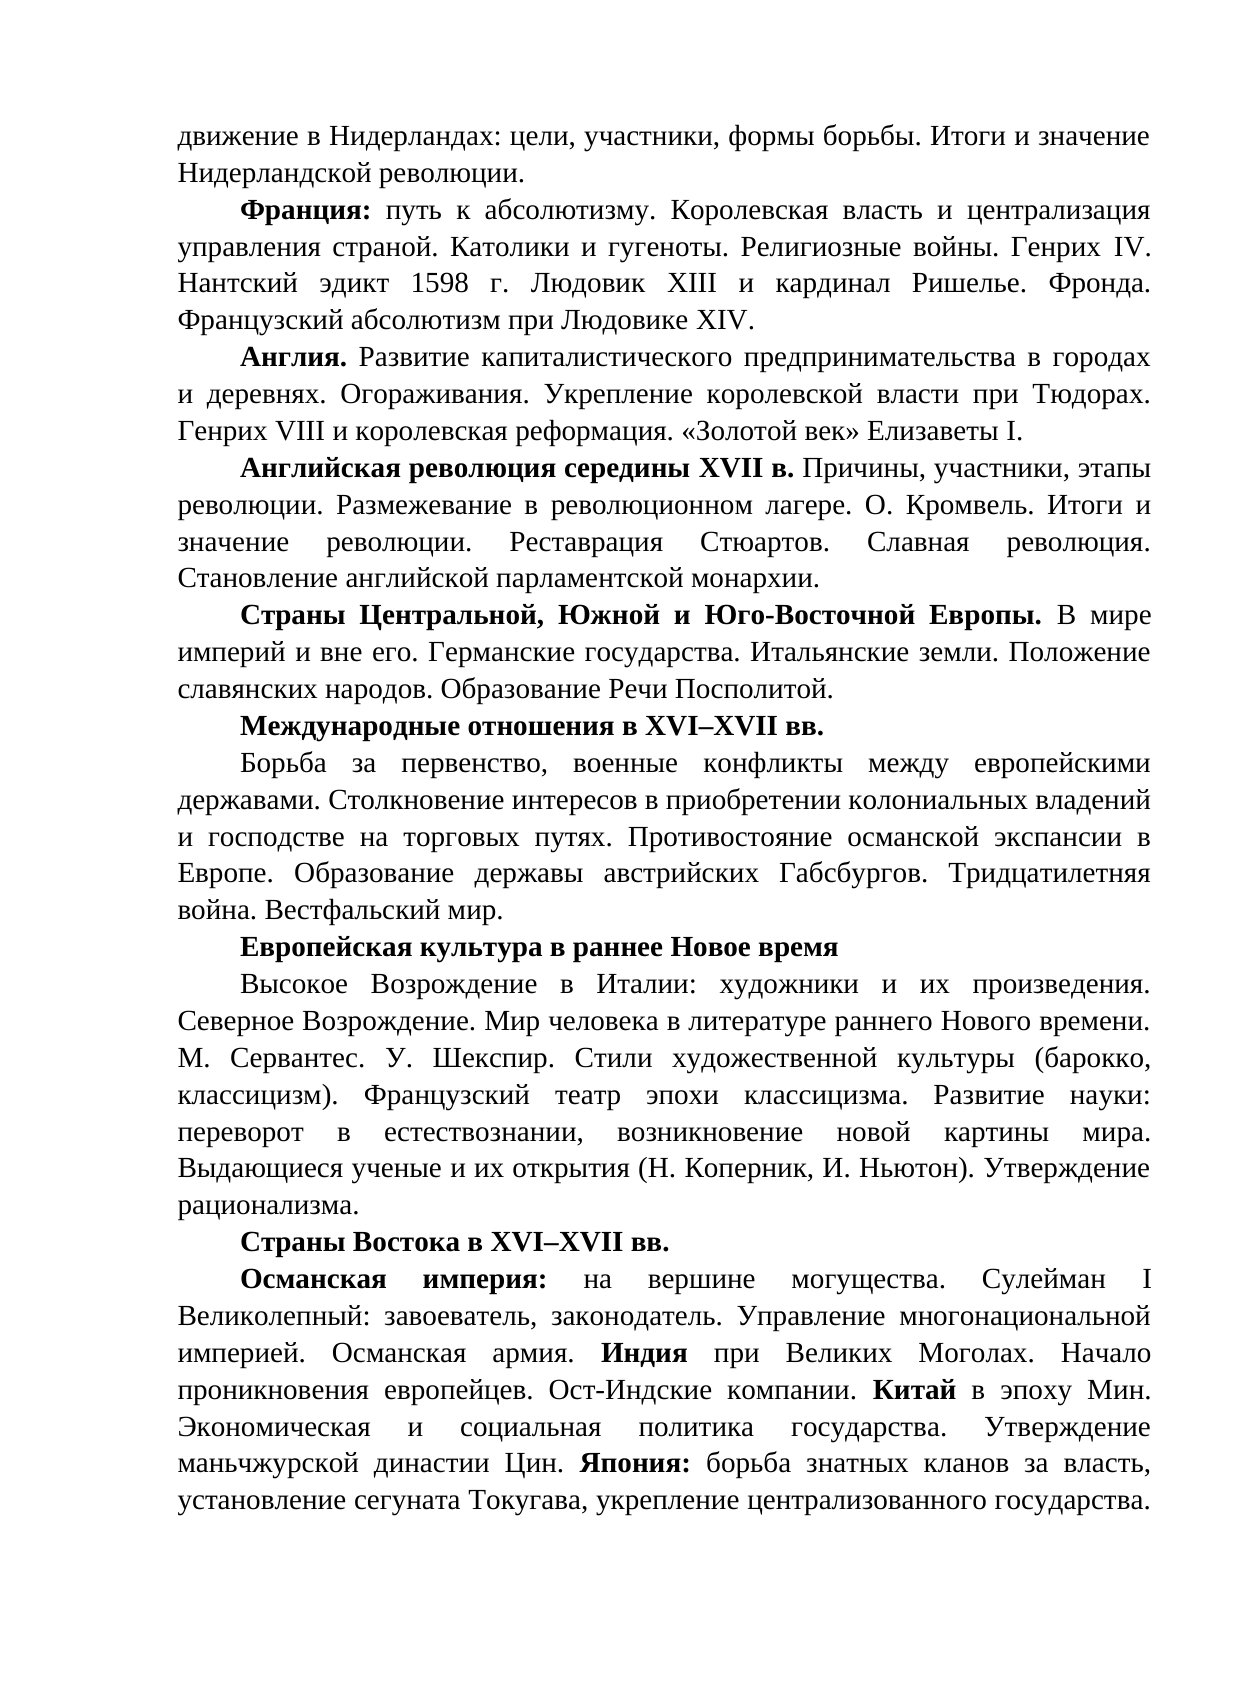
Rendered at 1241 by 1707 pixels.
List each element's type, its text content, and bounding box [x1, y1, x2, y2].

text Борьба за первенство, военные конфликты между европейскими державами. Столкновение интересов в приобретении колониальных владений и господстве на торговых путях. Противостояние османской экспансии в Европе. Образование державы австрийских Габсбургов. Тридцатилетняя война. Вестфальский мир. [177, 745, 1152, 926]
text Англия. Развитие капиталистического предпринимательства в городах и деревнях. Огораживания. Укрепление королевской власти при Тюдорах. Генрих VIII и королевская реформация. «Золотой век» Елизаветы I. [177, 339, 1152, 447]
text Английская революция середины XVII в. Причины, участники, этапы революции. Размежевание в революционном лагере. О. Кромвель. Итоги и значение революции. Реставрация Стюартов. Славная революция. Становление английской парламентской монархии. [177, 450, 1152, 594]
text Страны Центральной, Южной и Юго-Восточной Европы. В мире империй и вне его. Германские государства. Итальянские земли. Положение славянских народов. Образование Речи Посполитой. [177, 597, 1152, 705]
text Высокое Возрождение в Италии: художники и их произведения. Северное Возрождение. Мир человека в литературе раннего Нового времени. М. Сервантес. У. Шекспир. Стили художественной культуры (барокко, классицизм). Французский театр эпохи классицизма. Развитие науки: переворот в естествознании, возникновение новой картины мира. Выдающиеся ученые и их открытия (Н. Коперник, И. Ньютон). Утверждение рационализма. [177, 966, 1152, 1221]
text Международные отношения в XVI–XVII вв. [177, 708, 1152, 742]
text Европейская культура в раннее Новое время [177, 929, 1152, 963]
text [177, 1261, 1152, 1516]
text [177, 118, 1152, 188]
text Франция: путь к абсолютизму. Королевская власть и централизация управления страной. Католики и гугеноты. Религиозные войны. Генрих IV. Нантский эдикт 1598 г. Людовик XIII и кардинал Ришелье. Фронда. Французский абсолютизм при Людовике XIV. [177, 192, 1152, 336]
text Страны Востока в XVI–XVII вв. [177, 1224, 1152, 1258]
